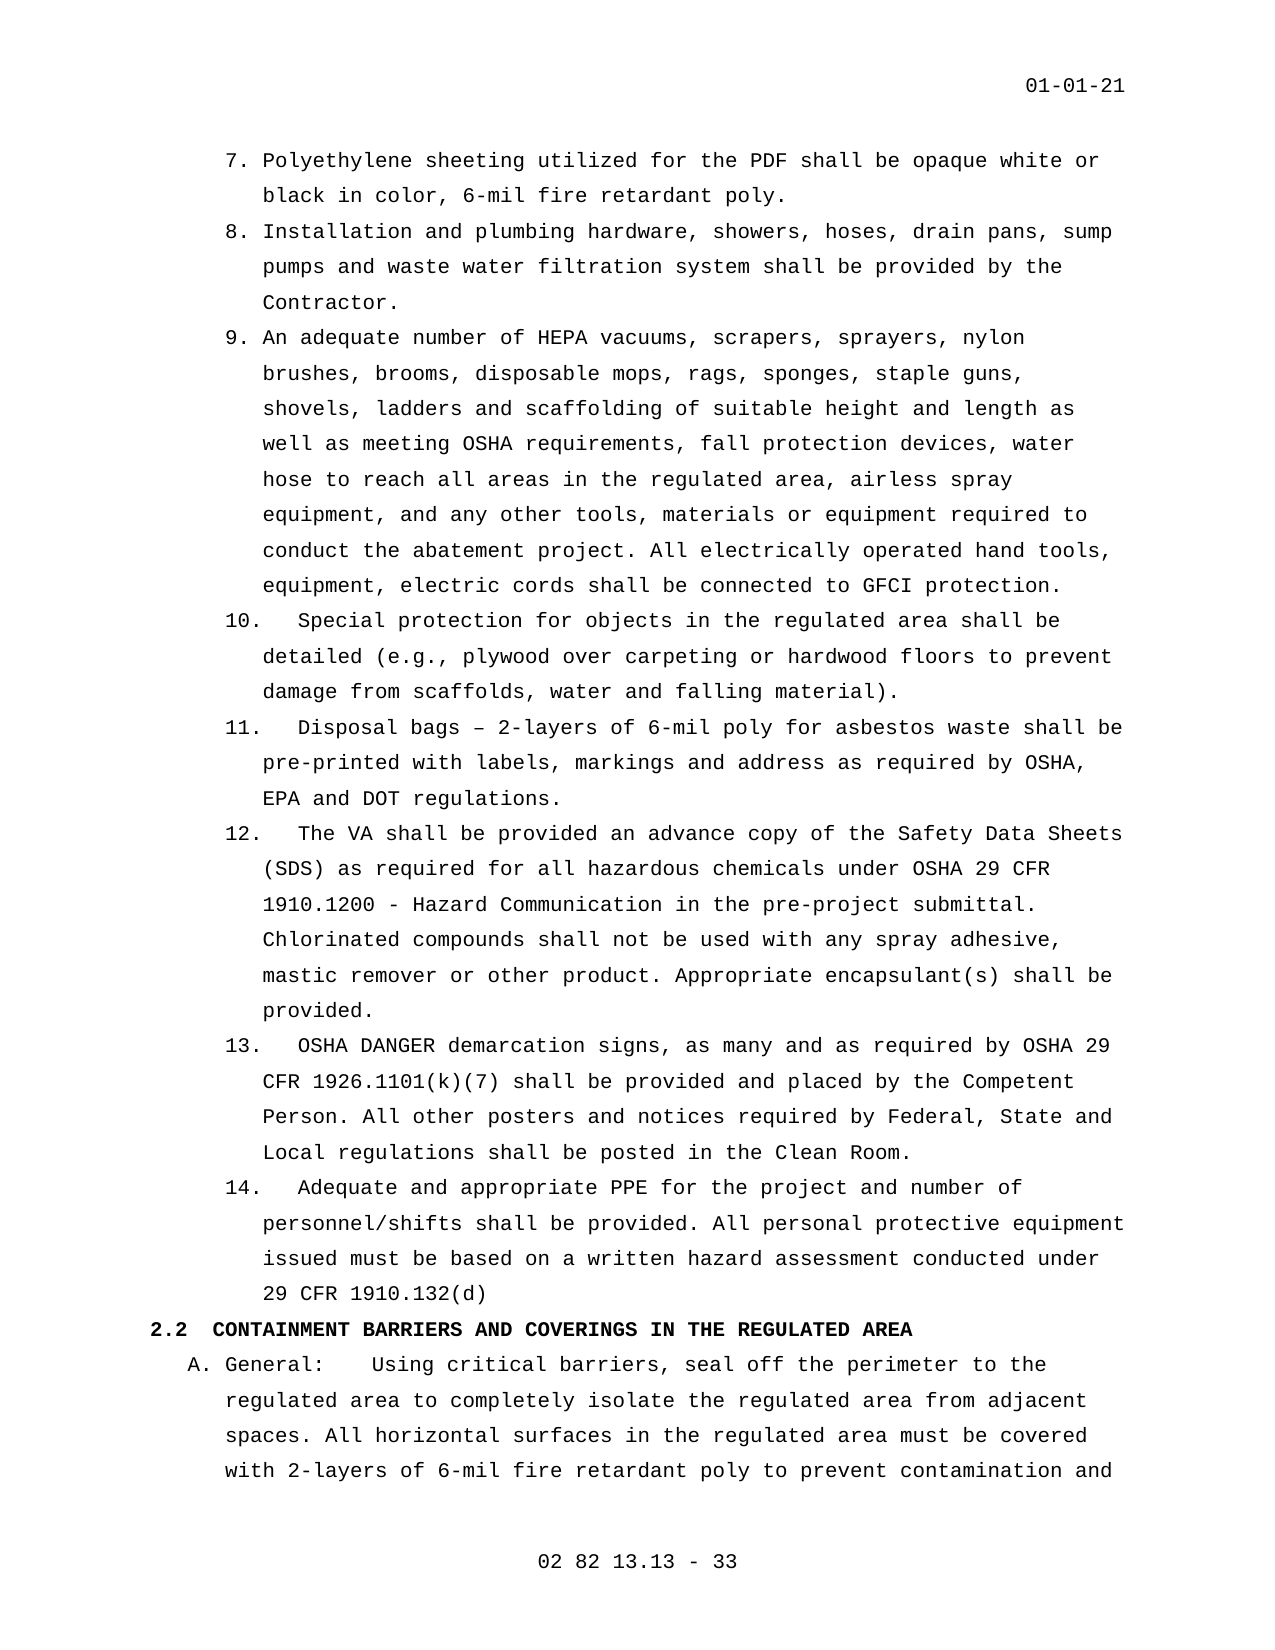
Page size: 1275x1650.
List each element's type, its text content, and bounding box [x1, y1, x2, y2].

list The VA shall be provided an advance copy of the Safety Data Sheets (SDS) as required for all hazardous chemicals under OSHA 29 CFR 1910.1200 - Hazard Communication in the pre-project submittal. Chlorinated compounds shall not be used with any spray adhesive, mastic remover or other product. Appropriate encapsulant(s) shall be provided. [225, 823, 1125, 1024]
list Disposal bags – 2-layers of 6-mil poly for asbestos waste shall be pre-printed with labels, markings and address as required by OSHA, EPA and DOT regulations. [225, 717, 1125, 811]
list OSHA DANGER demarcation signs, as many and as required by OSHA 29 CFR 1926.1101(k)(7) shall be provided and placed by the Competent Person. All other posters and notices required by Federal, State and Local regulations shall be posted in the Clean Room. [225, 1035, 1125, 1165]
list CONTAINMENT BARRIERS AND COVERINGS IN THE REGULATED AREA [150, 1319, 1125, 1342]
list Special protection for objects in the regulated area shall be detailed (e.g., plywood over carpeting or hardwood floors to prevent damage from scaffolds, water and falling material). [225, 610, 1125, 705]
list Installation and plumbing hardware, showers, hoses, drain pans, sump pumps and waste water filtration system shall be provided by the Contractor. [225, 221, 1125, 315]
list Polyethylene sheeting utilized for the PDF shall be opaque white or black in color, 6-mil fire retardant poly. [225, 150, 1125, 209]
list Adequate and appropriate PPE for the project and number of personnel/shifts shall be provided. All personal protective equipment issued must be based on a written hazard assessment conducted under 29 CFR 1910.132(d) [225, 1177, 1125, 1307]
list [187, 1354, 1125, 1484]
list An adequate number of HEPA vacuums, scrapers, sprayers, nylon brushes, brooms, disposable mops, rags, sponges, staple guns, shovels, ladders and scaffolding of suitable height and length as well as meeting OSHA requirements, fall protection devices, water hose to reach all areas in the regulated area, airless spray equipment, and any other tools, materials or equipment required to conduct the abatement project. All electrically operated hand tools, equipment, electric cords shall be connected to GFCI protection. [225, 327, 1125, 599]
